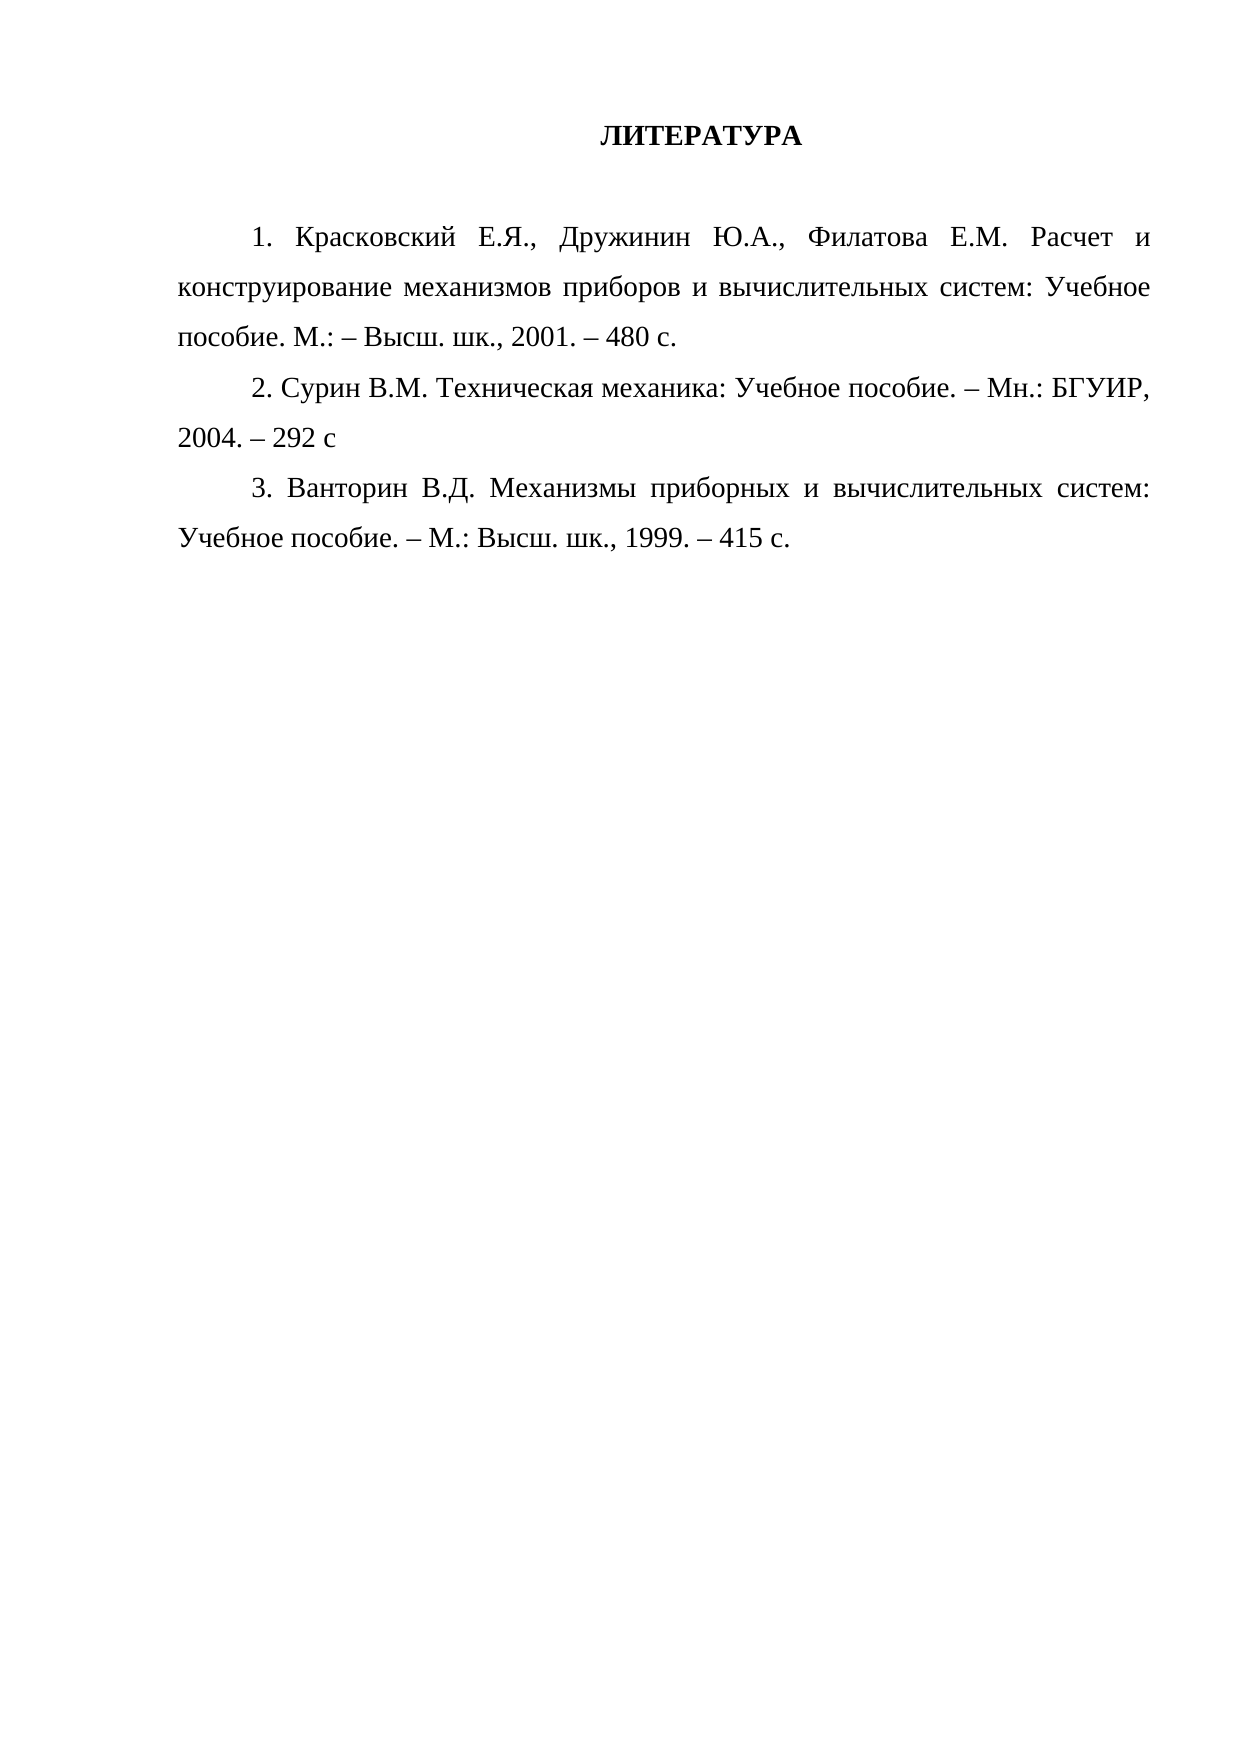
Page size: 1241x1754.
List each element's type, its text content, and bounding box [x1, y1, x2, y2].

text 1. Красковский Е.Я., Дружинин Ю.А., Филатова Е.М. Расчет и конструирование механизмов приборов и вычислительных систем: Учебное пособие. М.: – Высш. шк., 2001. – 480 с. [177, 219, 1152, 353]
text 3. Ванторин В.Д. Механизмы приборных и вычислительных систем: Учебное пособие. – М.: Высш. шк., 1999. – 415 с. [177, 470, 1152, 554]
text 2. Сурин В.М. Техническая механика: Учебное пособие. – Мн.: БГУИР, 2004. – 292 с [177, 370, 1152, 453]
text ЛИТЕРАТУРА [177, 118, 1152, 152]
